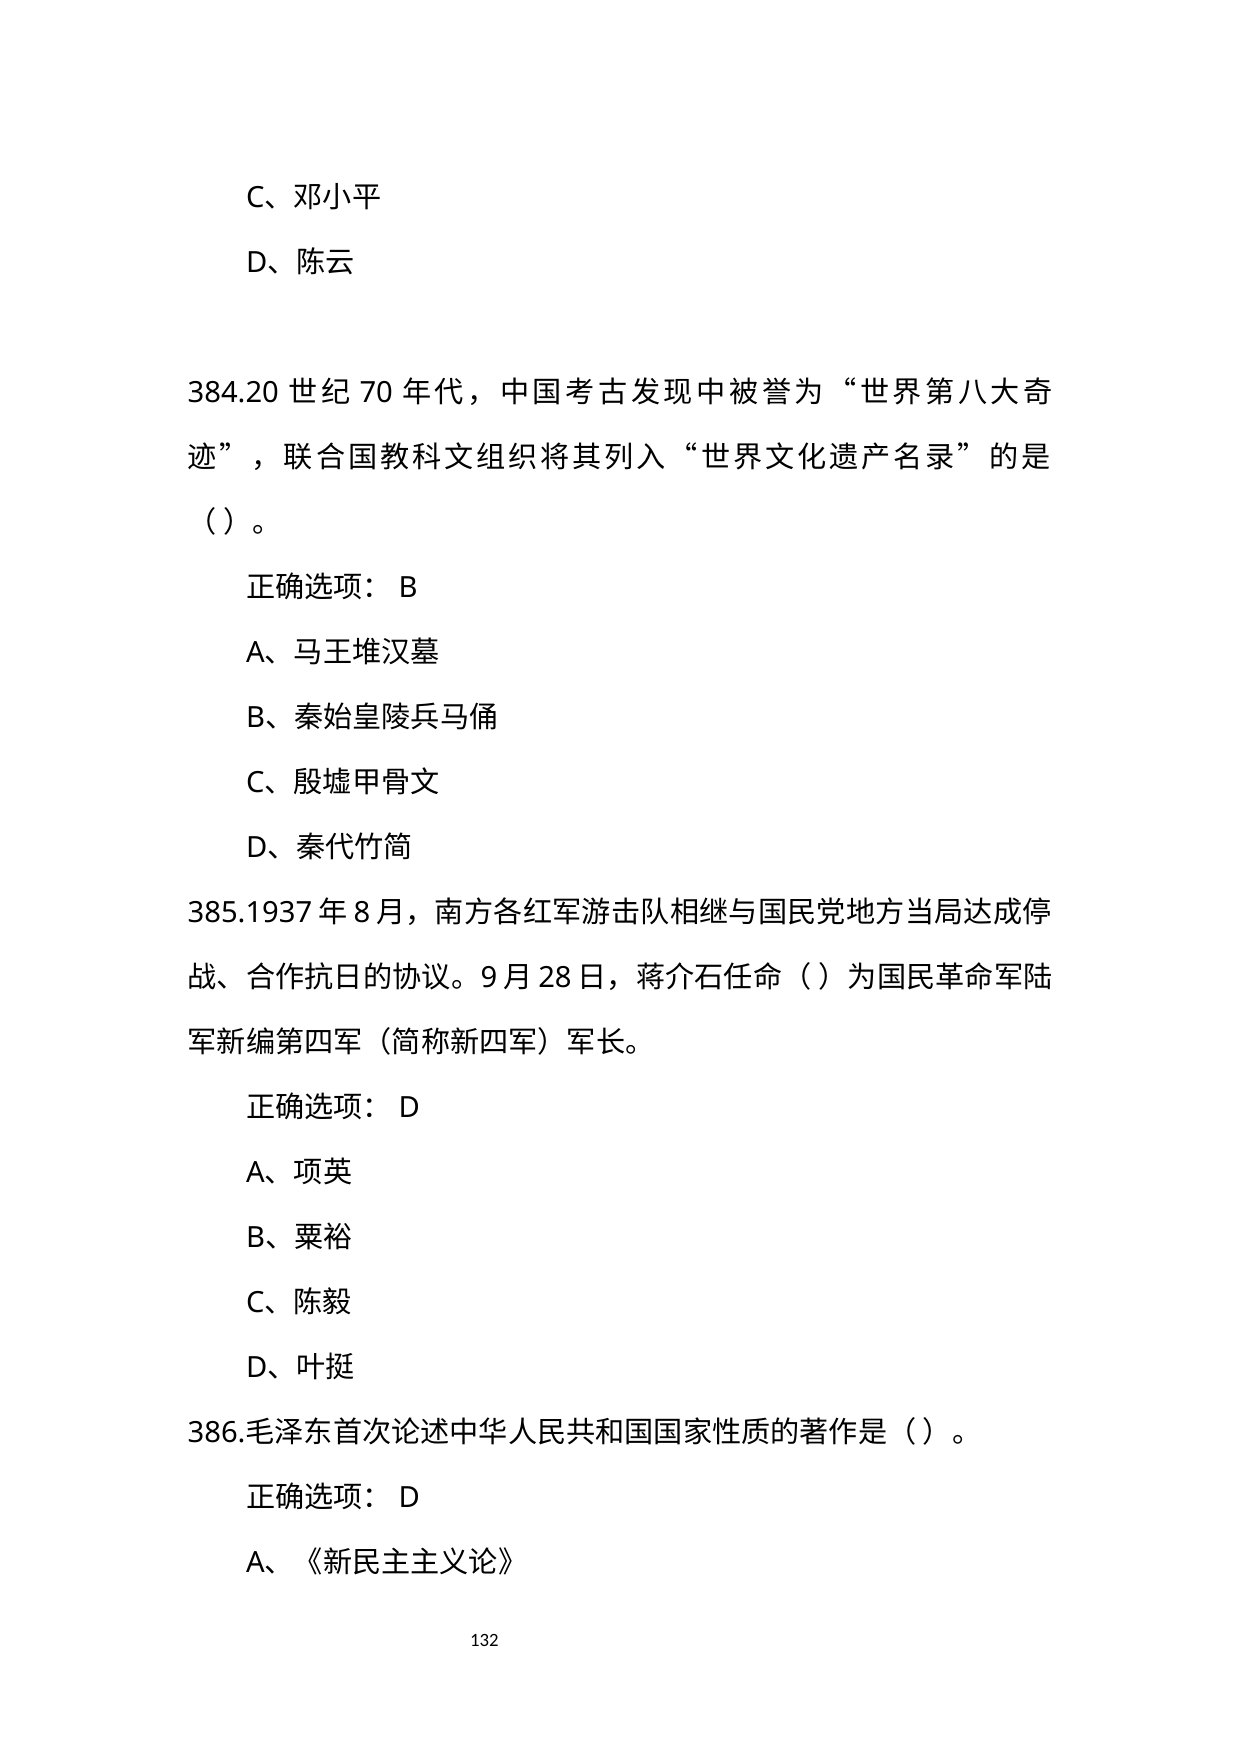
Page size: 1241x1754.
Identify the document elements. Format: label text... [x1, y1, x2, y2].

list C、殷墟甲骨文 [187, 747, 1053, 812]
list D、陈云 [187, 227, 1053, 292]
list D、秦代竹简 [187, 812, 1053, 877]
list 384.20世纪70年代，中国考古发现中被誉为“世界第八大奇迹”，联合国教科文组织将其列入“世界文化遗产名录”的是（ ）。 [187, 357, 1053, 552]
list B、秦始皇陵兵马俑 [187, 682, 1053, 747]
list 正确选项： D [187, 1462, 1053, 1527]
list A、《新民主主义论》 [187, 1527, 1053, 1592]
list 385.1937年8月，南方各红军游击队相继与国民党地方当局达成停战、合作抗日的协议。9月28日，蒋介石任命（ ）为国民革命军陆军新编第四军（简称新四军）军长。 [187, 877, 1053, 1072]
list A、项英 [187, 1137, 1053, 1202]
list 正确选项： D [187, 1072, 1053, 1137]
list A、马王堆汉墓 [187, 617, 1053, 682]
list B、粟裕 [187, 1202, 1053, 1267]
list 386.毛泽东首次论述中华人民共和国国家性质的著作是（ ）。 [187, 1397, 1053, 1462]
list C、陈毅 [187, 1267, 1053, 1332]
list 正确选项： B [187, 552, 1053, 617]
list C、邓小平 [187, 162, 1053, 227]
list D、叶挺 [187, 1332, 1053, 1397]
